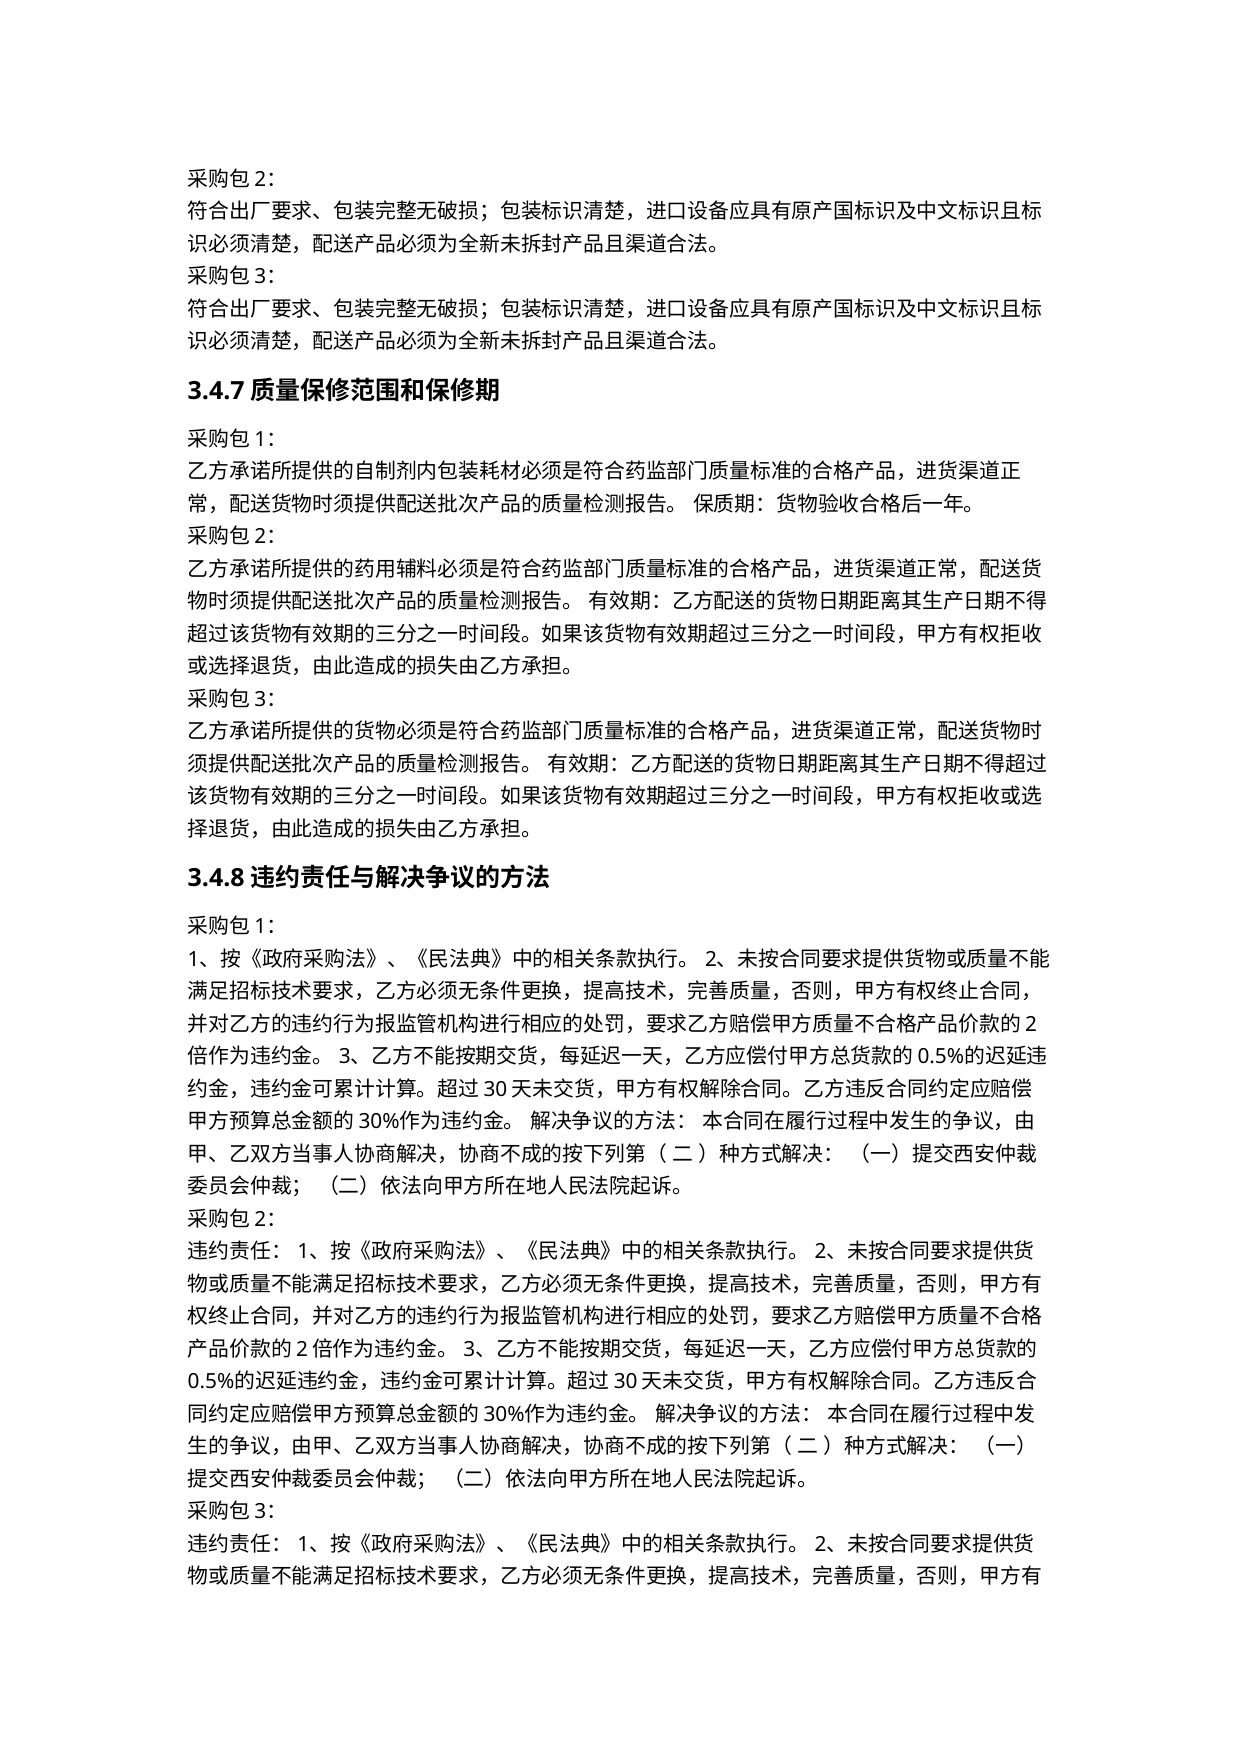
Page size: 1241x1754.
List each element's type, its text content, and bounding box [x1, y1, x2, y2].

text 乙方承诺所提供的药用辅料必须是符合药监部门质量标准的合格产品，进货渠道正常，配送货物时须提供配送批次产品的质量检测报告。 有效期：乙方配送的货物日期距离其生产日期不得超过该货物有效期的三分之一时间段。如果该货物有效期超过三分之一时间段，甲方有权拒收或选择退货，由此造成的损失由乙方承担。 [187, 552, 1053, 682]
text 采购包1： [187, 909, 1053, 942]
text 3.4.7质量保修范围和保修期 [187, 357, 1053, 422]
text 采购包3： [187, 682, 1053, 714]
text 采购包2： [187, 162, 1053, 194]
text 1、按《政府采购法》、《民法典》中的相关条款执行。 2、未按合同要求提供货物或质量不能满足招标技术要求，乙方必须无条件更换，提高技术，完善质量，否则，甲方有权终止合同，并对乙方的违约行为报监管机构进行相应的处罚，要求乙方赔偿甲方质量不合格产品价款的2倍作为违约金。 3、乙方不能按期交货，每延迟一天，乙方应偿付甲方总货款的0.5%的迟延违约金，违约金可累计计算。超过30天未交货，甲方有权解除合同。乙方违反合同约定应赔偿甲方预算总金额的30%作为违约金。 解决争议的方法： 本合同在履行过程中发生的争议，由甲、乙双方当事人协商解决，协商不成的按下列第（ 二 ）种方式解决： （一）提交西安仲裁委员会仲裁； （二）依法向甲方所在地人民法院起诉。 [187, 942, 1053, 1202]
text 乙方承诺所提供的自制剂内包装耗材必须是符合药监部门质量标准的合格产品，进货渠道正常，配送货物时须提供配送批次产品的质量检测报告。 保质期：货物验收合格后一年。 [187, 454, 1053, 519]
text 采购包1： [187, 422, 1053, 454]
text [187, 292, 1053, 357]
text 采购包2： [187, 1202, 1053, 1234]
text 采购包3： [187, 259, 1053, 292]
text 采购包3： [187, 1494, 1053, 1527]
text 3.4.8违约责任与解决争议的方法 [187, 844, 1053, 909]
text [187, 1527, 1053, 1592]
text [187, 194, 1053, 259]
text 采购包2： [187, 519, 1053, 552]
text 乙方承诺所提供的货物必须是符合药监部门质量标准的合格产品，进货渠道正常，配送货物时须提供配送批次产品的质量检测报告。 有效期：乙方配送的货物日期距离其生产日期不得超过该货物有效期的三分之一时间段。如果该货物有效期超过三分之一时间段，甲方有权拒收或选择退货，由此造成的损失由乙方承担。 [187, 714, 1053, 844]
